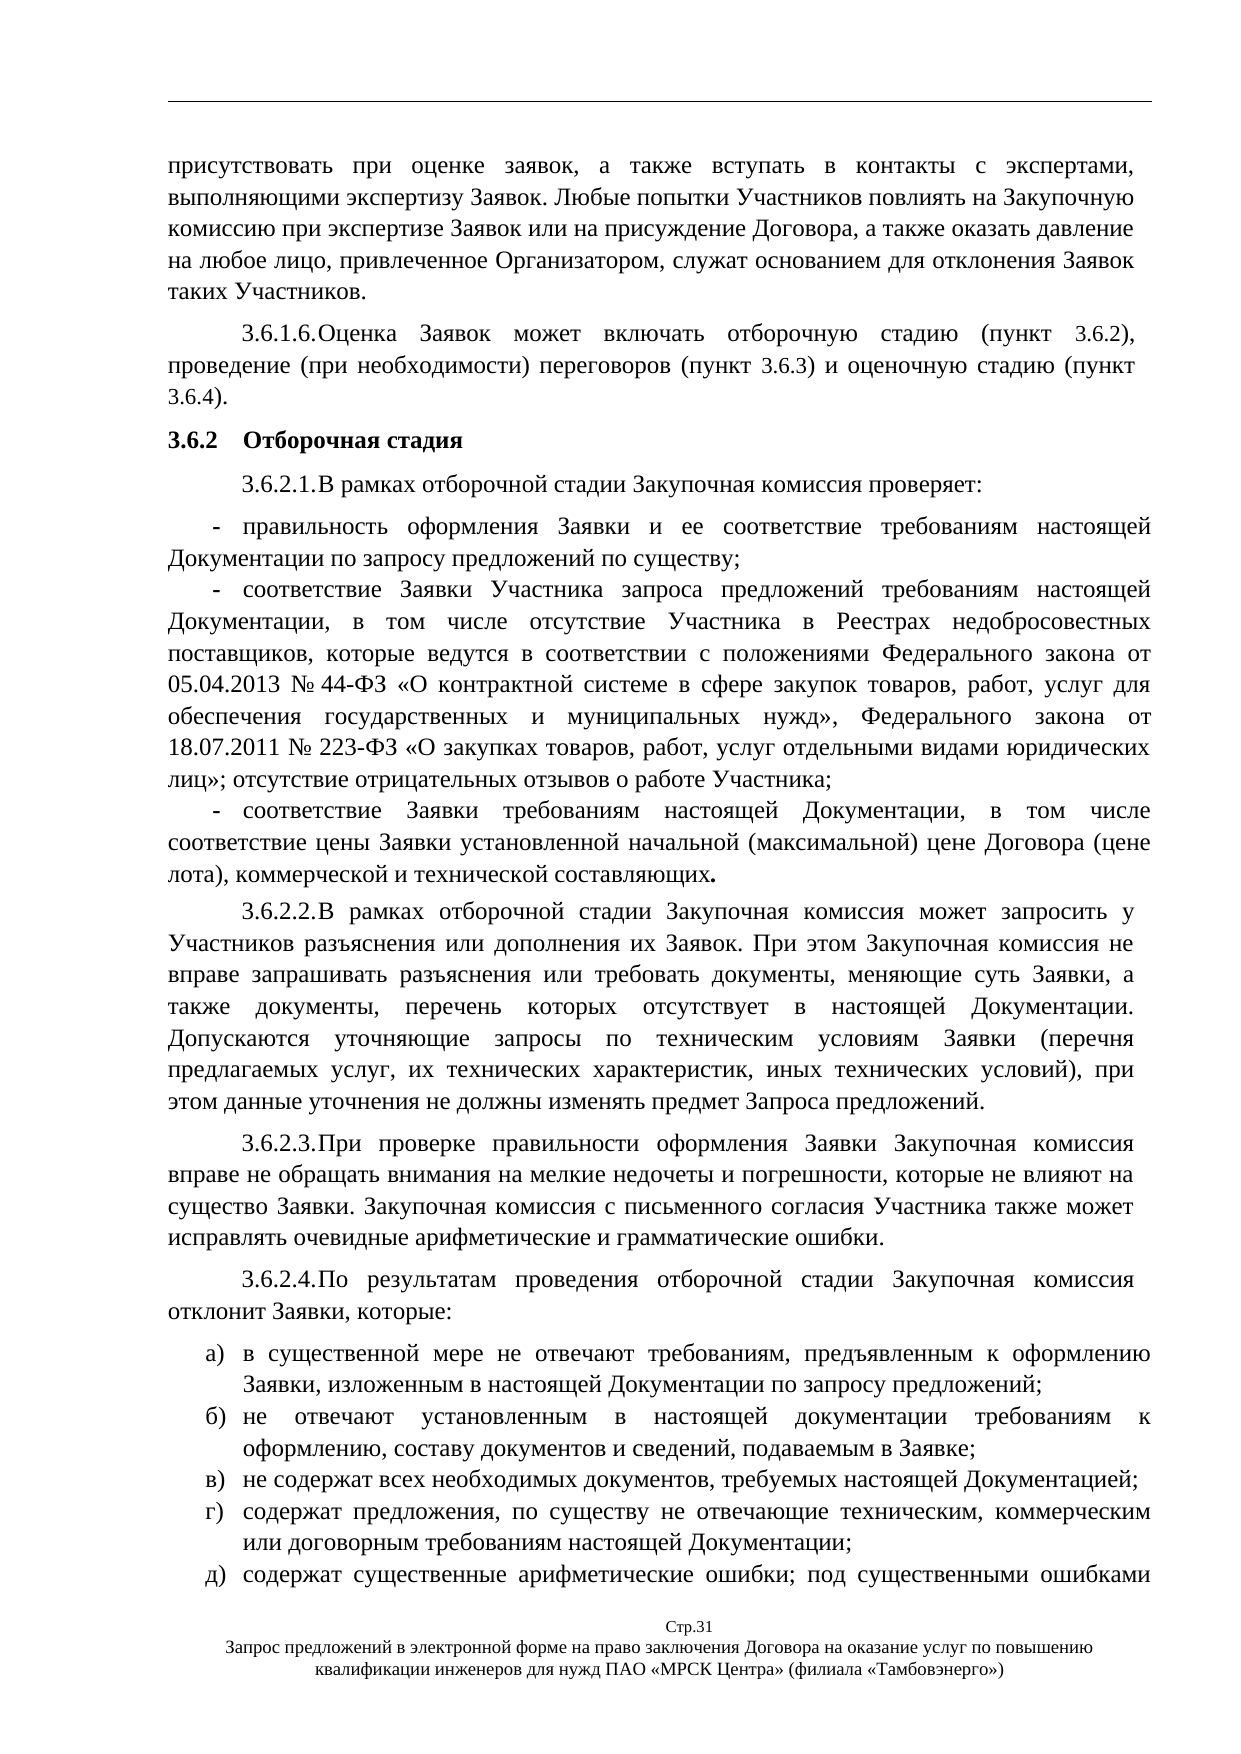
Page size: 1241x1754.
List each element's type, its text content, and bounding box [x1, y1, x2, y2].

list соответствие Заявки Участника запроса предложений требованиям настоящей Документации, в том числе отсутствие Участника в Реестрах недобросовестных поставщиков, которые ведутся в соответствии с положениями Федерального закона от 05.04.2013 № 44-ФЗ «О контрактной системе в сфере закупок товаров, работ, услуг для обеспечения государственных и муниципальных нужд», Федерального закона от 18.07.2011 № 223-ФЗ «О закупках товаров, работ, услуг отдельными видами юридических лиц»; отсутствие отрицательных отзывов о работе Участника; [168, 574, 1152, 793]
list По результатам проведения отборочной стадии Закупочная комиссия отклонит Заявки, которые: [168, 1264, 1135, 1325]
list правильность оформления Заявки и ее соответствие требованиям настоящей Документации по запросу предложений по существу; [168, 511, 1152, 572]
list В рамках отборочной стадии Закупочная комиссия проверяет: [168, 469, 1135, 498]
subtitle Отборочная стадия [168, 425, 1152, 454]
list не содержат всех необходимых документов, требуемых настоящей Документацией; [205, 1464, 1152, 1493]
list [168, 150, 1135, 305]
list При проверке правильности оформления Заявки Закупочная комиссия вправе не обращать внимания на мелкие недочеты и погрешности, которые не влияют на существо Заявки. Закупочная комиссия с письменного согласия Участника также может исправлять очевидные арифметические и грамматические ошибки. [168, 1128, 1135, 1251]
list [205, 1559, 1152, 1588]
list содержат предложения, по существу не отвечающие техническим, коммерческим или договорным требованиям настоящей Документации; [205, 1496, 1152, 1556]
list в существенной мере не отвечают требованиям, предъявленным к оформлению Заявки, изложенным в настоящей Документации по запросу предложений; [205, 1338, 1152, 1398]
list В рамках отборочной стадии Закупочная комиссия может запросить у Участников разъяснения или дополнения их Заявок. При этом Закупочная комиссия не вправе запрашивать разъяснения или требовать документы, меняющие суть Заявки, а также документы, перечень которых отсутствует в настоящей Документации. Допускаются уточняющие запросы по техническим условиям Заявки (перечня предлагаемых услуг, их технических характеристик, иных технических условий), при этом данные уточнения не должны изменять предмет Запроса предложений. [168, 896, 1135, 1114]
list соответствие Заявки требованиям настоящей Документации, в том числе соответствие цены Заявки установленной начальной (максимальной) цене Договора (цене лота), коммерческой и технической составляющих. [168, 796, 1152, 887]
list Оценка Заявок может включать отборочную стадию (пункт 3.6.2), проведение (при необходимости) переговоров (пункт 3.6.3) и оценочную стадию (пункт 3.6.4). [168, 318, 1135, 410]
list не отвечают установленным в настоящей документации требованиям к оформлению, составу документов и сведений, подаваемым в Заявке; [205, 1401, 1152, 1461]
